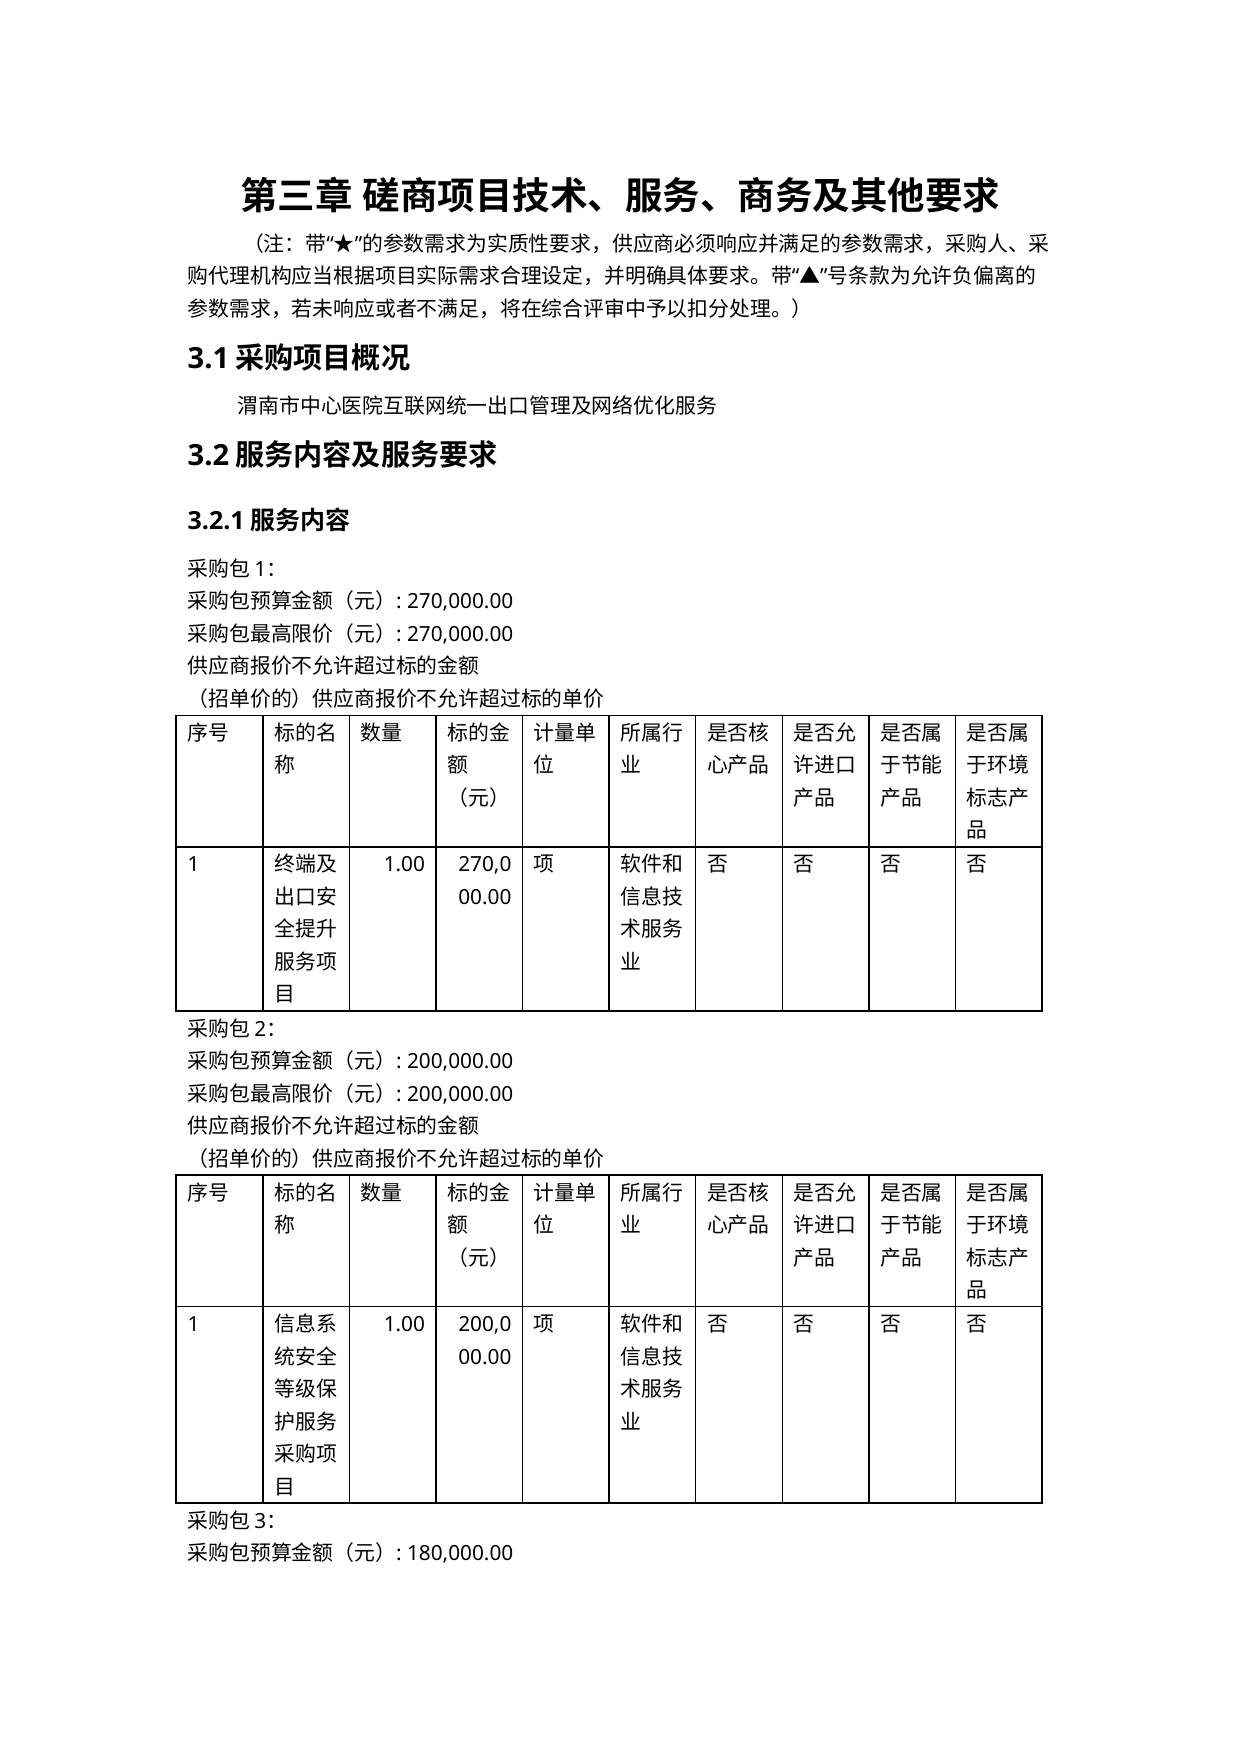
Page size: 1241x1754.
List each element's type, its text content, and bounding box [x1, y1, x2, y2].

table_cell 否 [956, 1307, 1041, 1502]
table_cell 终端及出口安全提升服务项目 [264, 848, 349, 1010]
table_header 标的金额 （元） [437, 1176, 522, 1306]
text 采购包2： [187, 1012, 1053, 1044]
table_header 标的金额 （元） [437, 716, 522, 846]
text （招单价的）供应商报价不允许超过标的单价 [187, 682, 1053, 714]
table_header 是否属于环境标志产品 [956, 1176, 1041, 1306]
text 供应商报价不允许超过标的金额 [187, 649, 1053, 682]
table_header 是否允许进口产品 [783, 1176, 868, 1306]
table_cell 否 [696, 1307, 782, 1502]
text 采购包1： [187, 552, 1053, 584]
table_header 是否属于节能产品 [870, 716, 955, 846]
text 采购包预算金额（元）: 200,000.00 [187, 1044, 1053, 1077]
text 3.1采购项目概况 [187, 324, 1053, 389]
table_cell 270,000.00 [437, 848, 522, 1010]
table_cell 否 [783, 1307, 868, 1502]
table_header 序号 [177, 716, 262, 846]
table_cell 1.00 [350, 1307, 435, 1502]
table_header 所属行业 [610, 716, 695, 846]
table_header 是否核心产品 [696, 1176, 782, 1306]
table_cell 信息系统安全等级保护服务采购项目 [264, 1307, 349, 1502]
text 采购包3： [187, 1504, 1053, 1536]
table_cell 1.00 [350, 848, 435, 1010]
table_header 是否属于节能产品 [870, 1176, 955, 1306]
text 采购包预算金额（元）: 270,000.00 [187, 584, 1053, 617]
table_cell 否 [870, 848, 955, 1010]
table_header 标的名称 [264, 1176, 349, 1306]
table_header 标的名称 [264, 716, 349, 846]
table_header 所属行业 [610, 1176, 695, 1306]
table_header 数量 [350, 716, 435, 846]
text 3.2服务内容及服务要求 [187, 422, 1053, 487]
table_cell 项 [523, 1307, 608, 1502]
table_header 计量单位 [523, 1176, 608, 1306]
text 第三章 磋商项目技术、服务、商务及其他要求 [187, 162, 1053, 227]
text 3.2.1服务内容 [187, 487, 1053, 552]
table_cell 否 [870, 1307, 955, 1502]
text 渭南市中心医院互联网统一出口管理及网络优化服务 [187, 389, 1053, 422]
table_cell 软件和信息技术服务业 [610, 848, 695, 1010]
table_cell 否 [783, 848, 868, 1010]
table_cell 否 [956, 848, 1041, 1010]
text 采购包最高限价（元）: 270,000.00 [187, 617, 1053, 649]
table_cell 1 [177, 848, 262, 1010]
table_cell 软件和信息技术服务业 [610, 1307, 695, 1502]
table_header 计量单位 [523, 716, 608, 846]
table_cell 1 [177, 1307, 262, 1502]
table_header 数量 [350, 1176, 435, 1306]
table_header 是否核心产品 [696, 716, 782, 846]
table_header 是否属于环境标志产品 [956, 716, 1041, 846]
table_cell 项 [523, 848, 608, 1010]
text 采购包最高限价（元）: 200,000.00 [187, 1077, 1053, 1109]
table_cell 否 [696, 848, 782, 1010]
table_header 序号 [177, 1176, 262, 1306]
text 采购包预算金额（元）: 180,000.00 [187, 1536, 1053, 1569]
text （注：带“★”的参数需求为实质性要求，供应商必须响应并满足的参数需求，采购人、采购代理机构应当根据项目实际需求合理设定，并明确具体要求。带“▲”号条款为允许负偏离的参数需求，若未响应或者不满足，将在综合评审中予以扣分处理。） [187, 227, 1053, 324]
table_cell 200,000.00 [437, 1307, 522, 1502]
text （招单价的）供应商报价不允许超过标的单价 [187, 1142, 1053, 1174]
table_header 是否允许进口产品 [783, 716, 868, 846]
text 供应商报价不允许超过标的金额 [187, 1109, 1053, 1142]
